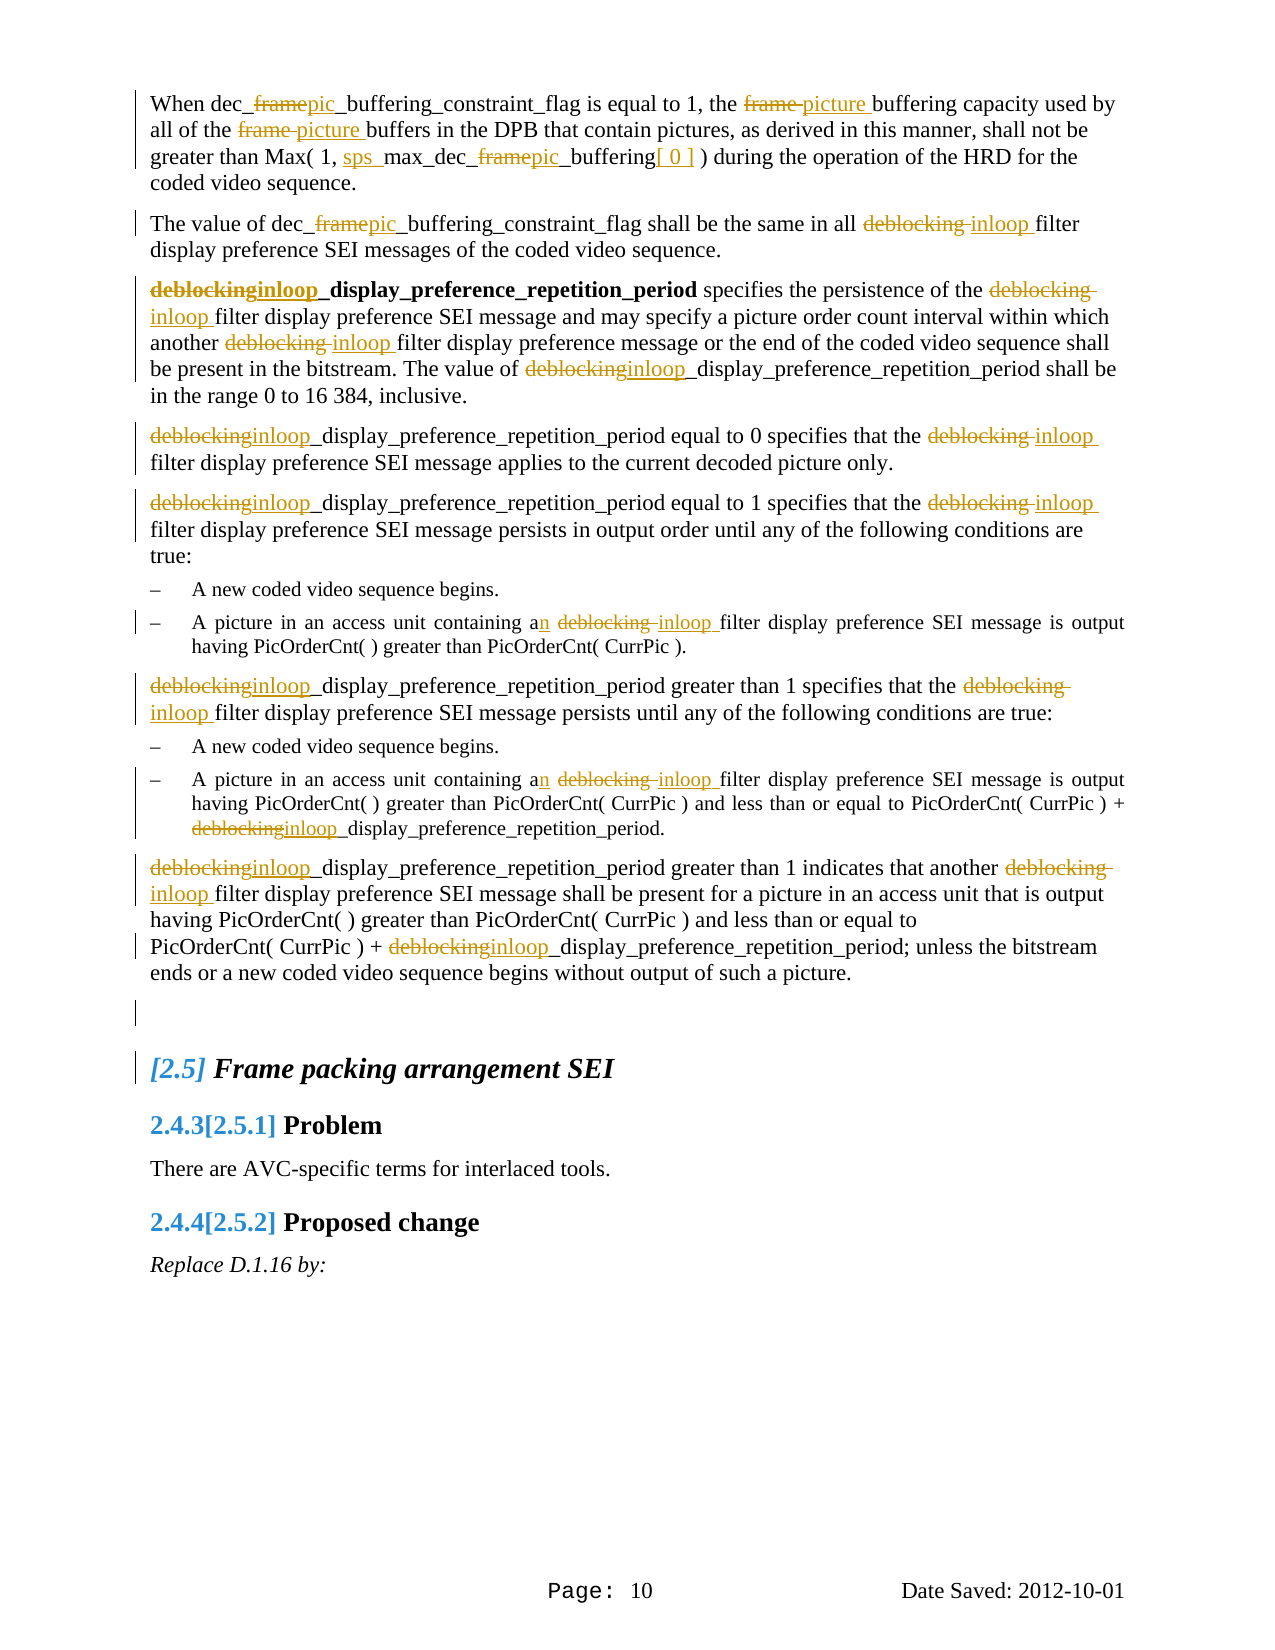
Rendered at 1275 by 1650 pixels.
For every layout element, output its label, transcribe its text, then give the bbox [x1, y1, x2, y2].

subtitle Proposed change [150, 1206, 1125, 1237]
text _display_preference_repetition_period specifies the persistence of the filter display preference SEI message and may specify a picture order count interval within which another filter display preference message or the end of the coded video sequence shall be present in the bitstream. The value of _display_preference_repetition_period shall be in the range 0 to 16 384, inclusive. [150, 276, 1125, 408]
text _display_preference_repetition_period equal to 0 specifies that the filter display preference SEI message applies to the current decoded picture only. [150, 422, 1125, 475]
text – A new coded video sequence begins. [150, 577, 1125, 601]
text – A picture in an access unit containing a filter display preference SEI message is output having PicOrderCnt( ) greater than PicOrderCnt( CurrPic ) and less than or equal to PicOrderCnt( CurrPic ) + _display_preference_repetition_period. [150, 767, 1125, 839]
text Replace D.1.16 by: [150, 1251, 1125, 1278]
text _display_preference_repetition_period greater than 1 specifies that the filter display preference SEI message persists until any of the following conditions are true: [150, 673, 1125, 725]
text _display_preference_repetition_period equal to 1 specifies that the filter display preference SEI message persists in output order until any of the following conditions are true: [150, 489, 1125, 568]
text When dec__buffering_constraint_flag is equal to 1, the buffering capacity used by all of the buffers in the DPB that contain pictures, as derived in this manner, shall not be greater than Max( 1, max_dec__buffering ) during the operation of the HRD for the coded video sequence. [150, 90, 1125, 195]
text _display_preference_repetition_period greater than 1 indicates that another filter display preference SEI message shall be present for a picture in an access unit that is output having PicOrderCnt( ) greater than PicOrderCnt( CurrPic ) and less than or equal to PicOrderCnt( CurrPic ) + _display_preference_repetition_period; unless the bitstream ends or a new coded video sequence begins without output of such a picture. [150, 854, 1125, 985]
text – A new coded video sequence begins. [150, 734, 1125, 758]
subtitle Problem [150, 1109, 1125, 1141]
subtitle Frame packing arrangement SEI [150, 1051, 1125, 1084]
text – A picture in an access unit containing a filter display preference SEI message is output having PicOrderCnt( ) greater than PicOrderCnt( CurrPic ). [150, 610, 1125, 658]
text The value of dec__buffering_constraint_flag shall be the same in all filter display preference SEI messages of the coded video sequence. [150, 209, 1125, 262]
text There are AVC-specific terms for interlaced tools. [150, 1155, 1125, 1181]
